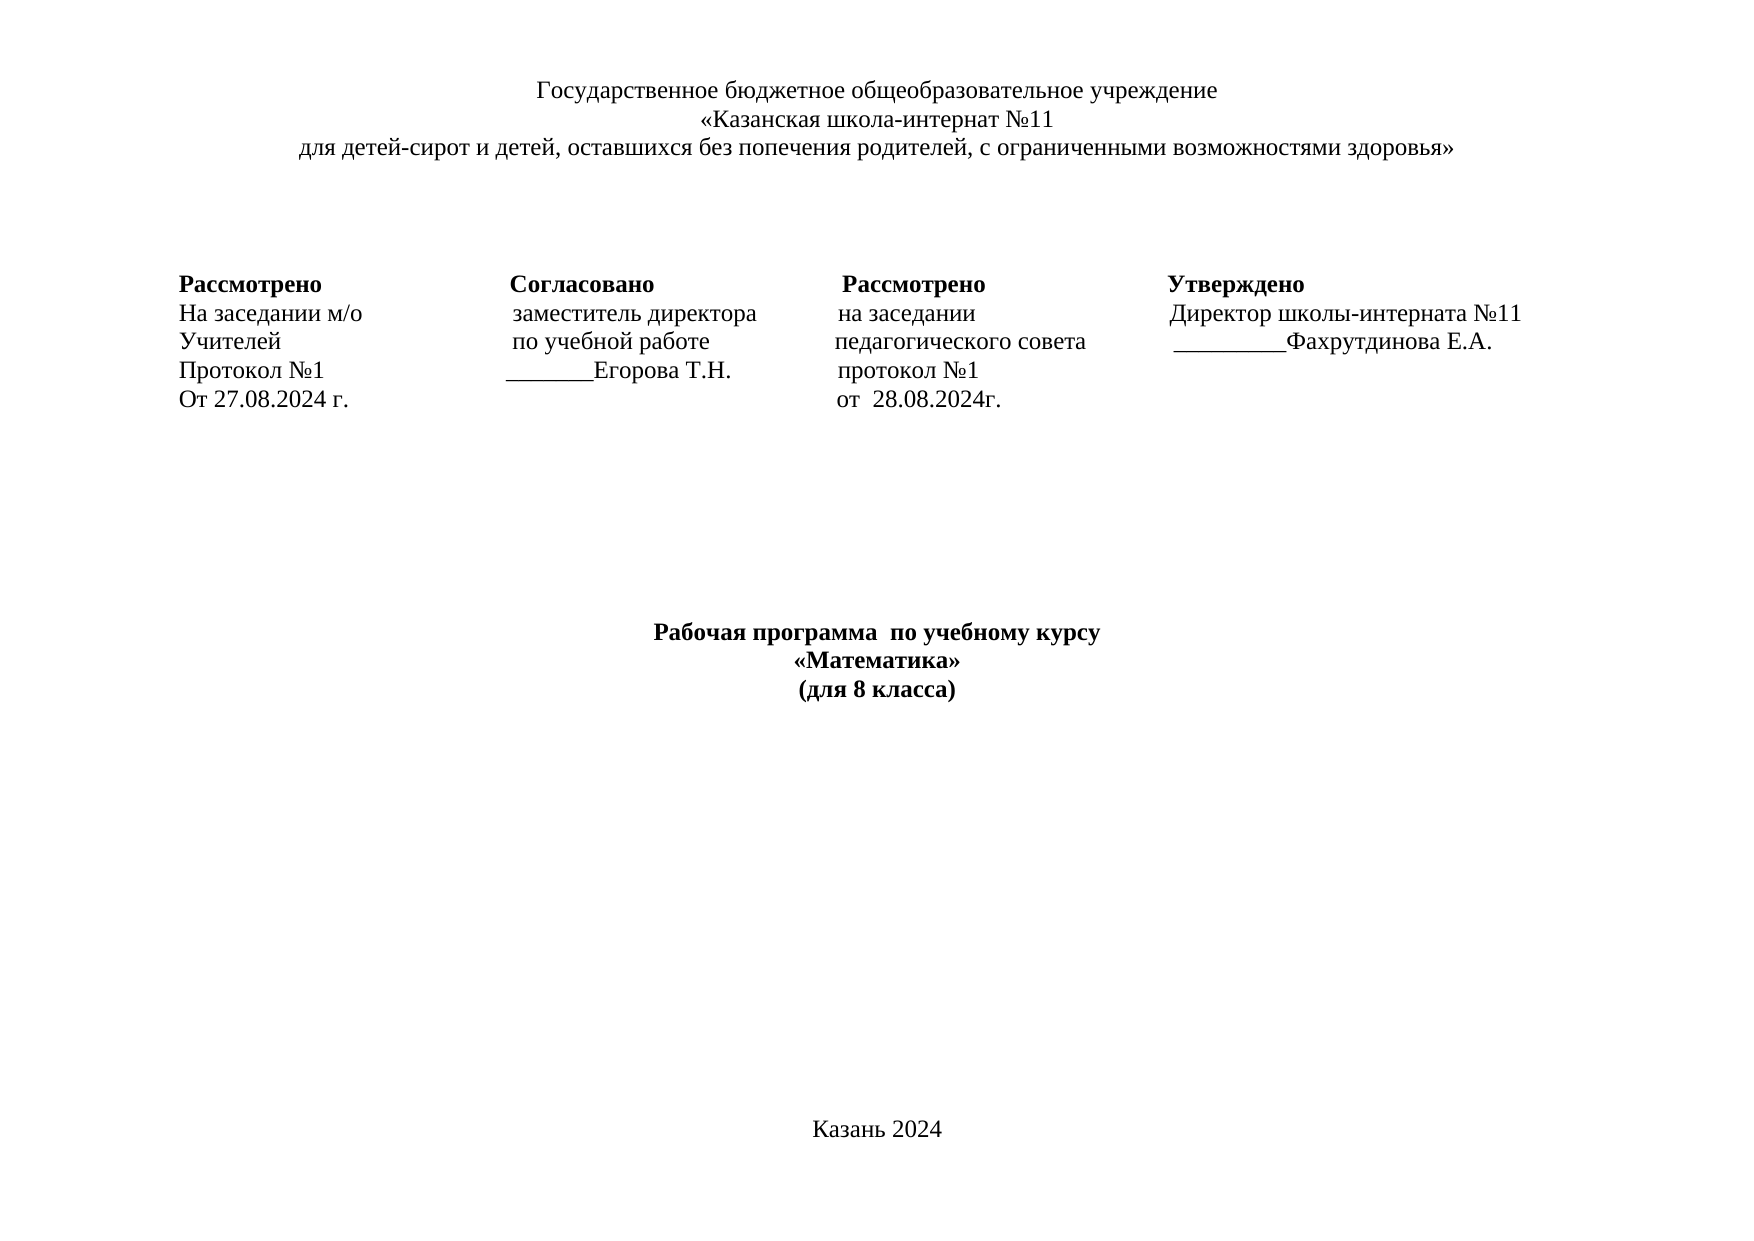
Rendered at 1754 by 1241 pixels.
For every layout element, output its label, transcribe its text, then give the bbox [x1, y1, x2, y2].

text для детей-сирот и детей, оставшихся без попечения родителей, с ограниченными возможностями здоровья» [75, 132, 1679, 161]
text На заседании м/о заместитель директора на заседании Директор школы-интерната №11 [178, 298, 1679, 326]
text Государственное бюджетное общеобразовательное учреждение [75, 75, 1679, 104]
text Казань 2024 [75, 1114, 1679, 1142]
text Протокол №1 _______Егорова Т.Н. протокол №1 [178, 355, 1679, 384]
text «Математика» [75, 646, 1679, 674]
text «Казанская школа-интернат №11 [75, 104, 1679, 132]
text От 27.08.2024 г. от 28.08.2024г. [178, 384, 1679, 413]
text Учителей по учебной работе педагогического совета _________Фахрутдинова Е.А. [178, 326, 1679, 355]
text (для 8 класса) [75, 674, 1679, 703]
text Рабочая программа по учебному курсу [75, 617, 1679, 646]
text Рассмотрено Согласовано Рассмотрено Утверждено [178, 269, 1679, 298]
